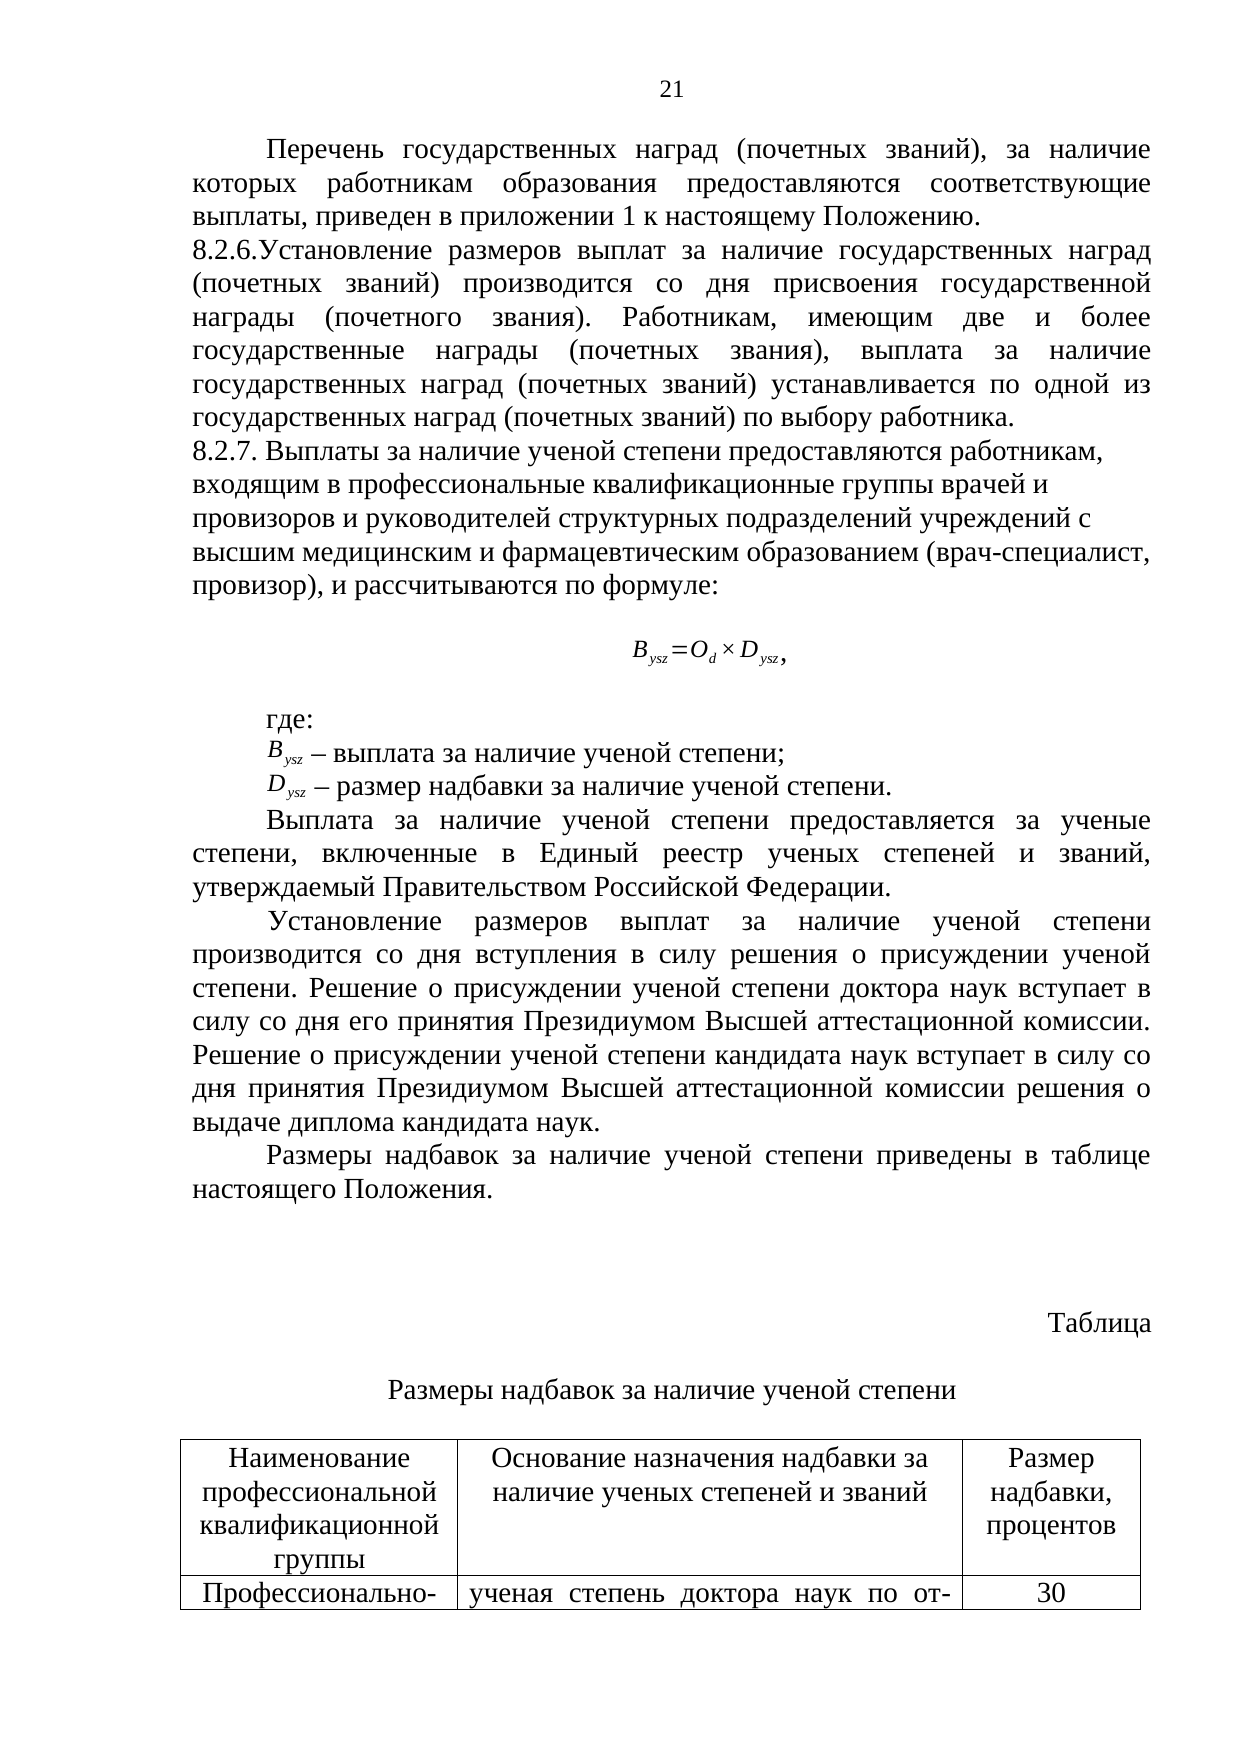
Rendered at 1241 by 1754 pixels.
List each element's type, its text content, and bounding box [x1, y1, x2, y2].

list где: [192, 701, 1152, 735]
list Таблица [192, 1305, 1152, 1339]
list , [192, 634, 1152, 668]
list Перечень государственных наград (почетных званий), за наличие которых работникам образования предоставляются соответствующие выплаты, приведен в приложении 1 к настоящему Положению. [192, 131, 1152, 232]
list Размеры надбавок за наличие ученой степени [192, 1372, 1152, 1406]
list – выплата за наличие ученой степени; [192, 735, 1152, 768]
table_header Основание назначения надбавки за наличие ученых степеней и званий [458, 1440, 962, 1574]
table_header Наименование профессиональной квалификационной группы [181, 1440, 457, 1574]
list – размер надбавки за наличие ученой степени. [192, 768, 1152, 802]
table_header Размер надбавки, процентов [963, 1440, 1140, 1574]
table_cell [458, 1576, 962, 1609]
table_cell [181, 1576, 457, 1609]
text Выплата за наличие ученой степени предоставляется за ученые степени, включенные в Единый реестр ученых степеней и званий, утверждаемый Правительством Российской Федерации. [192, 802, 1152, 903]
text 8.2.7. Выплаты за наличие ученой степени предоставляются работникам, входящим в профессиональные квалификационные группы врачей и провизоров и руководителей структурных подразделений учреждений с высшим медицинским и фармацевтическим образованием (врач-специалист, провизор), и рассчитываются по формуле: [192, 433, 1152, 601]
table_cell 30 [963, 1576, 1140, 1609]
text Размеры надбавок за наличие ученой степени приведены в таблице настоящего Положения. [192, 1137, 1152, 1204]
text 8.2.6.Установление размеров выплат за наличие государственных наград (почетных званий) производится со дня присвоения государственной награды (почетного звания). Работникам, имеющим две и более государственные награды (почетных звания), выплата за наличие государственных наград (почетных званий) устанавливается по одной из государственных наград (почетных званий) по выбору работника. [192, 232, 1152, 433]
text Установление размеров выплат за наличие ученой степени производится со дня вступления в силу решения о присуждении ученой степени. Решение о присуждении ученой степени доктора наук вступает в силу со дня его принятия Президиумом Высшей аттестационной комиссии. Решение о присуждении ученой степени кандидата наук вступает в силу со дня принятия Президиумом Высшей аттестационной комиссии решения о выдаче диплома кандидата наук. [192, 903, 1152, 1137]
